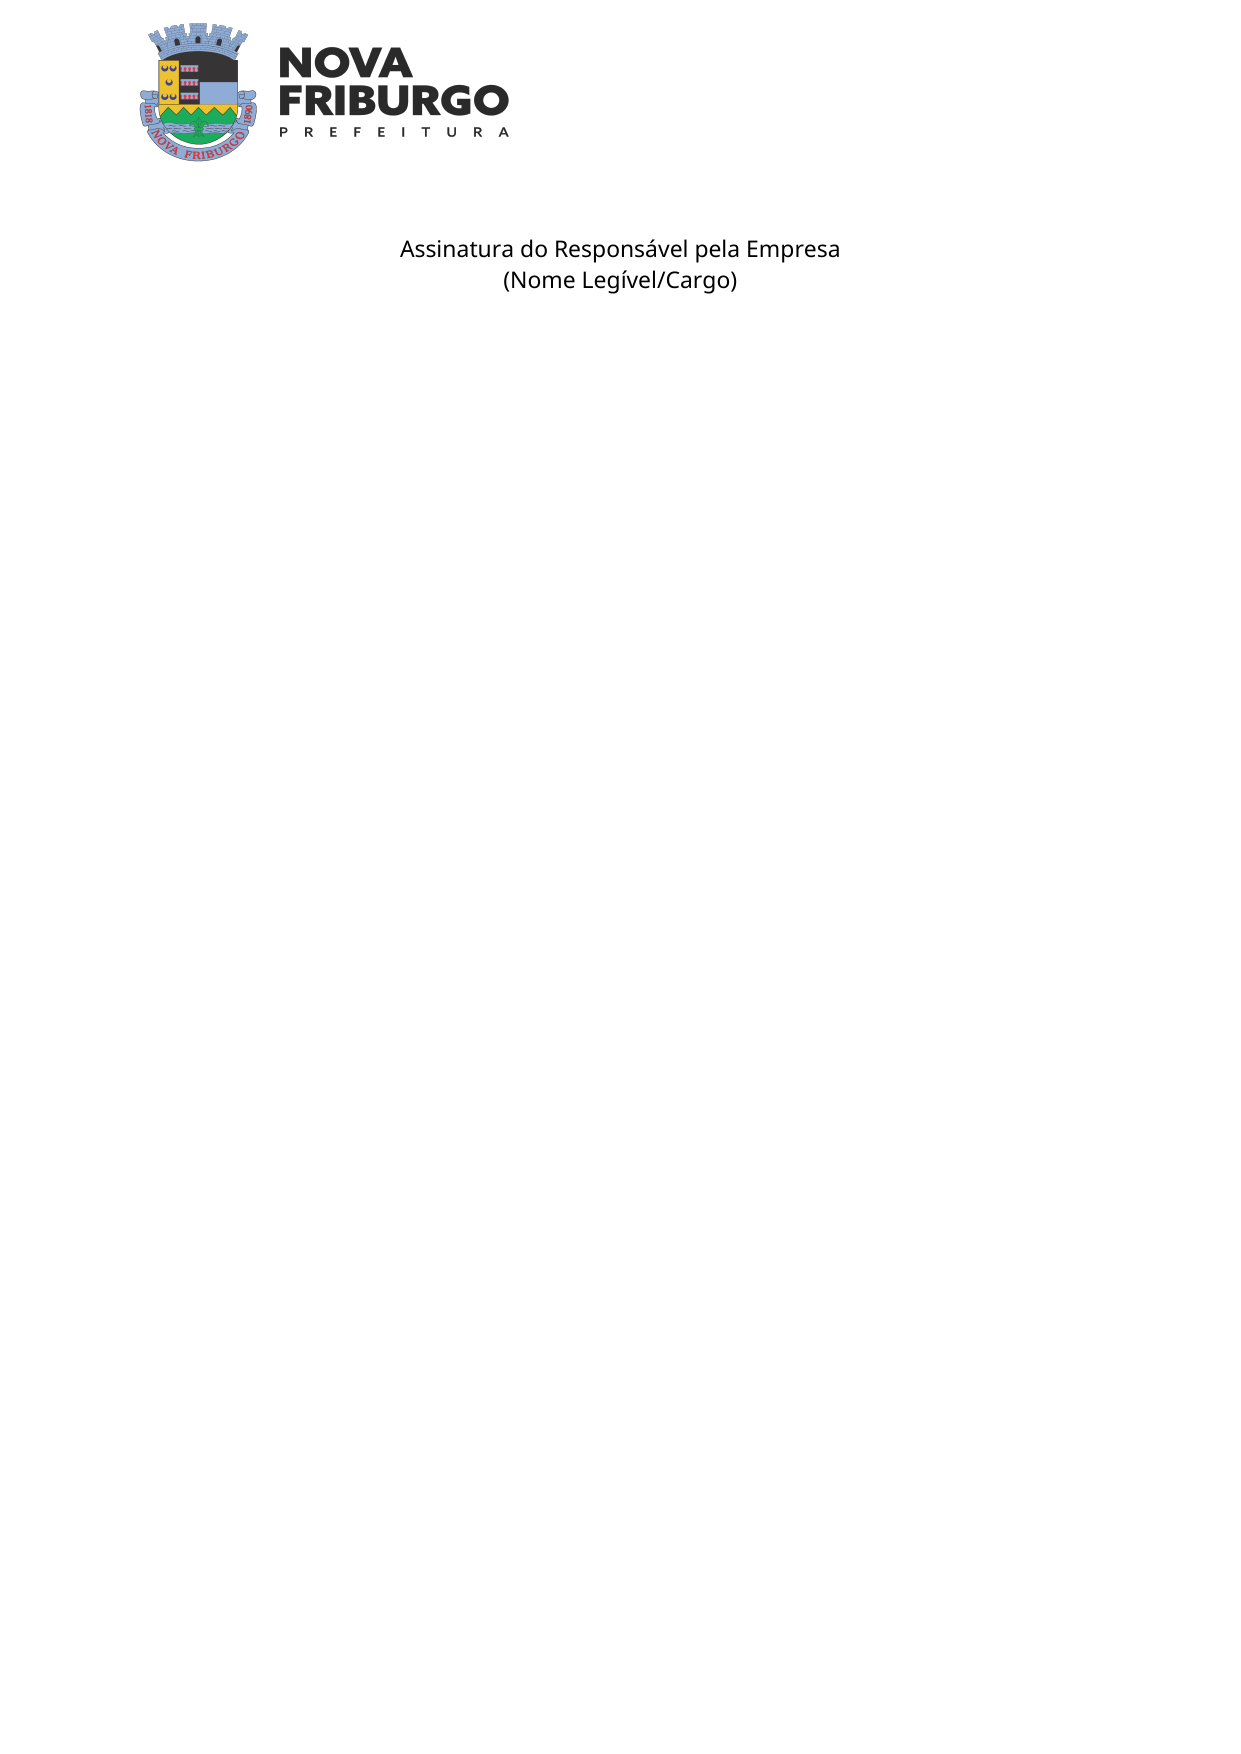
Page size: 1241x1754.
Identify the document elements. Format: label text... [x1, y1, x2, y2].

text Assinatura do Responsável pela Empresa [148, 233, 1092, 264]
text (Nome Legível/Cargo) [148, 264, 1092, 295]
picture [126, 17, 523, 163]
